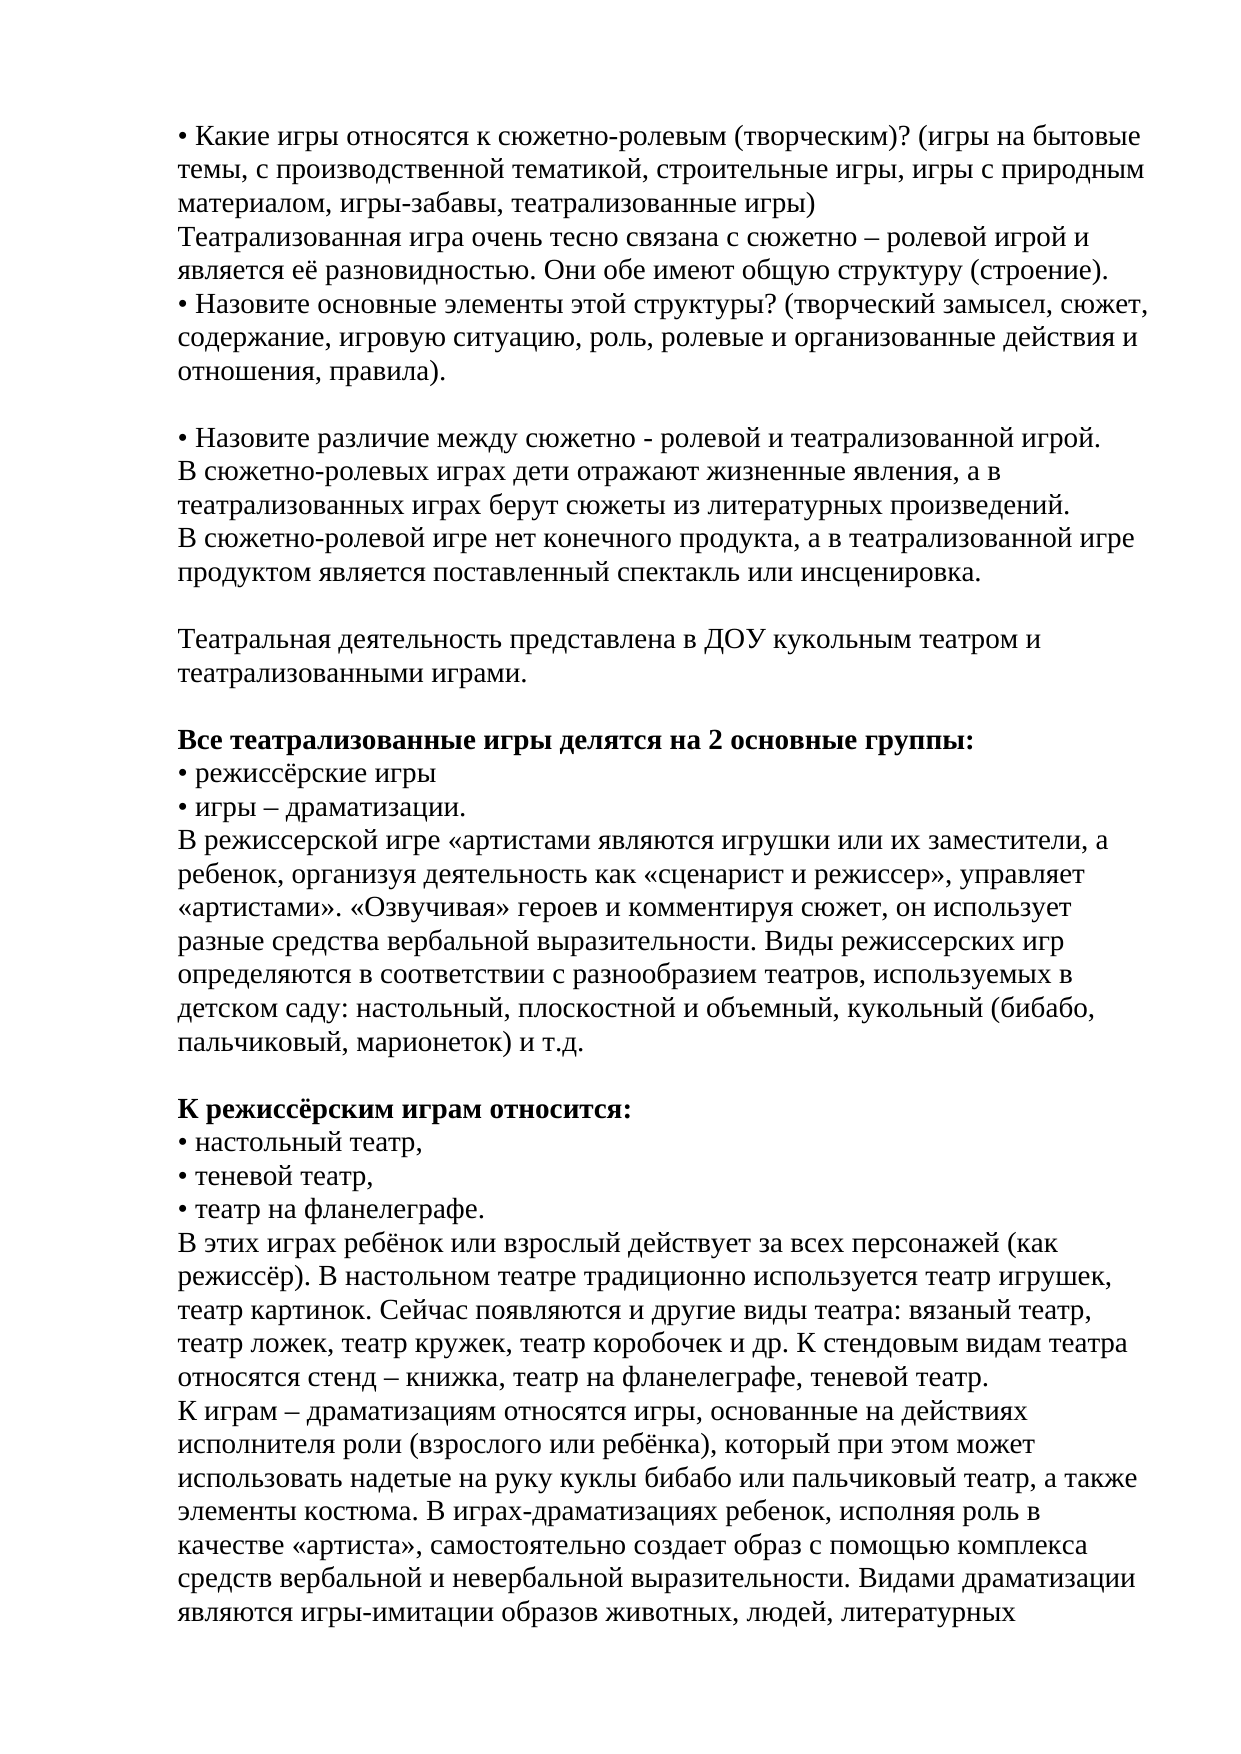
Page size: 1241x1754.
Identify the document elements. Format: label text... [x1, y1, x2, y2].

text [177, 1057, 1152, 1627]
text Все театрализованные игры делятся на 2 основные группы: • режиссёрские игры • игры – драматизации. В режиссерской игре «артистами являются игрушки или их заместители, а ребенок, организуя деятельность как «сценарист и режиссер», управляет «артистами». «Озвучивая» героев и комментируя сюжет, он использует разные средства вербальной выразительности. Виды режиссерских игр определяются в соответствии с разнообразием театров, используемых в детском саду: настольный, плоскостной и объемный, кукольный (бибабо, пальчиковый, марионеток) и т.д. [177, 688, 1152, 1057]
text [177, 118, 1152, 688]
